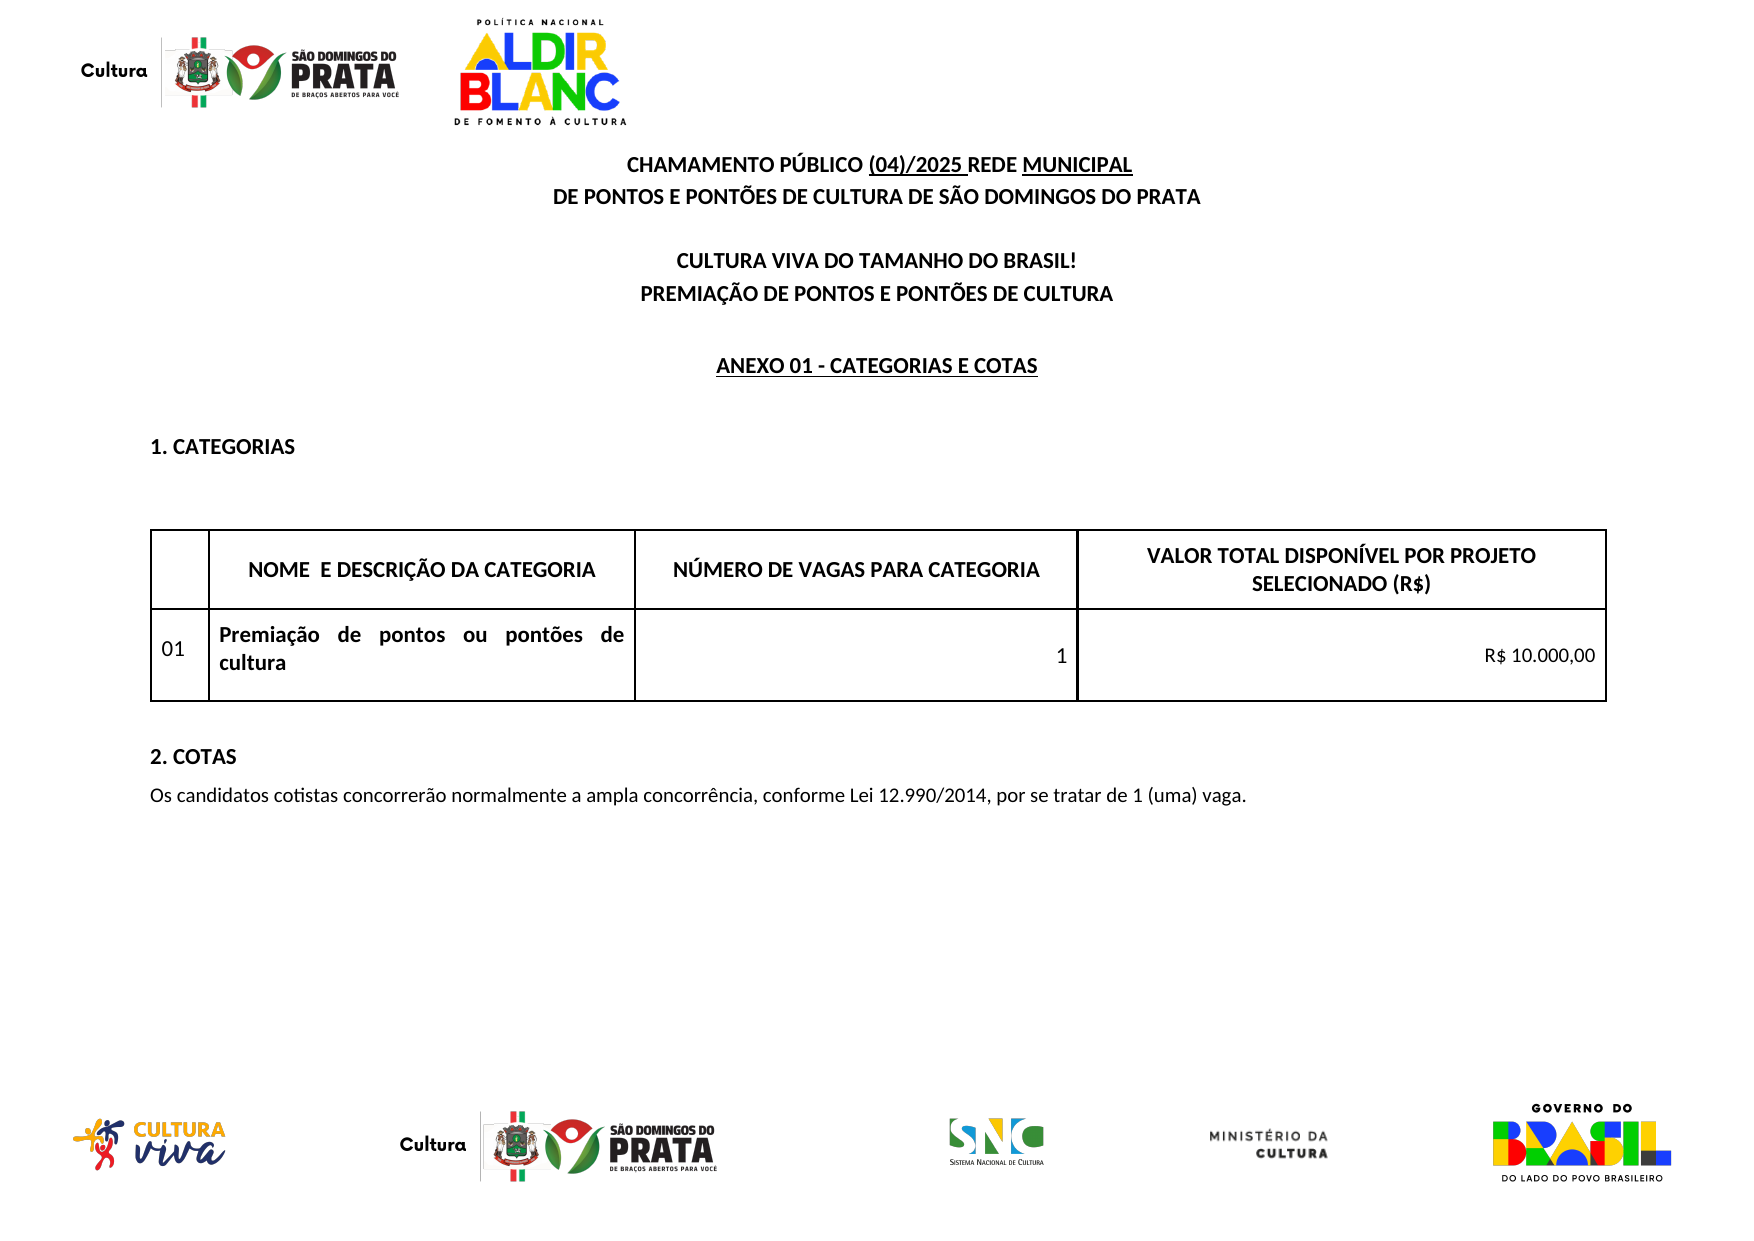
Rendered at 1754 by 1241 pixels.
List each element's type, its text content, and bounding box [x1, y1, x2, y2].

text DE PONTOS E PONTÕES DE CULTURA DE SÃO DOMINGOS DO PRATA [150, 182, 1604, 210]
picture [392, 1102, 726, 1186]
text CHAMAMENTO PÚBLICO (04)/2025 REDE MUNICIPAL [150, 150, 1604, 178]
text CULTURA VIVA DO TAMANHO DO BRASIL! [150, 247, 1604, 274]
picture [450, 6, 629, 136]
text ANEXO 01 - CATEGORIAS E COTAS [150, 351, 1604, 379]
table_cell Premiação de pontos ou pontões de cultura [210, 610, 634, 699]
picture [1487, 1087, 1677, 1200]
text Os candidatos cotistas concorrerão normalmente a ampla concorrência, conforme Lei 12.990/2014, por se tratar de 1 (uma) vaga. [150, 783, 1604, 808]
table_cell R$ 10.000,00 [1079, 610, 1605, 699]
text 1. CATEGORIAS [150, 432, 1604, 461]
table_cell 01 [152, 610, 208, 699]
picture [1198, 1083, 1344, 1205]
picture [936, 1102, 1055, 1186]
text 2. COTAS [150, 742, 1604, 770]
picture [73, 28, 408, 112]
table_header NOME E DESCRIÇÃO DA CATEGORIA [210, 531, 634, 608]
table_header [152, 531, 208, 608]
table_cell 1 [636, 610, 1076, 699]
table_header VALOR TOTAL DISPONÍVEL POR PROJETO SELECIONADO (R$) [1079, 531, 1605, 608]
picture [52, 1093, 250, 1196]
table_header NÚMERO DE VAGAS PARA CATEGORIA [636, 531, 1076, 608]
text PREMIAÇÃO DE PONTOS E PONTÕES DE CULTURA [150, 279, 1604, 307]
